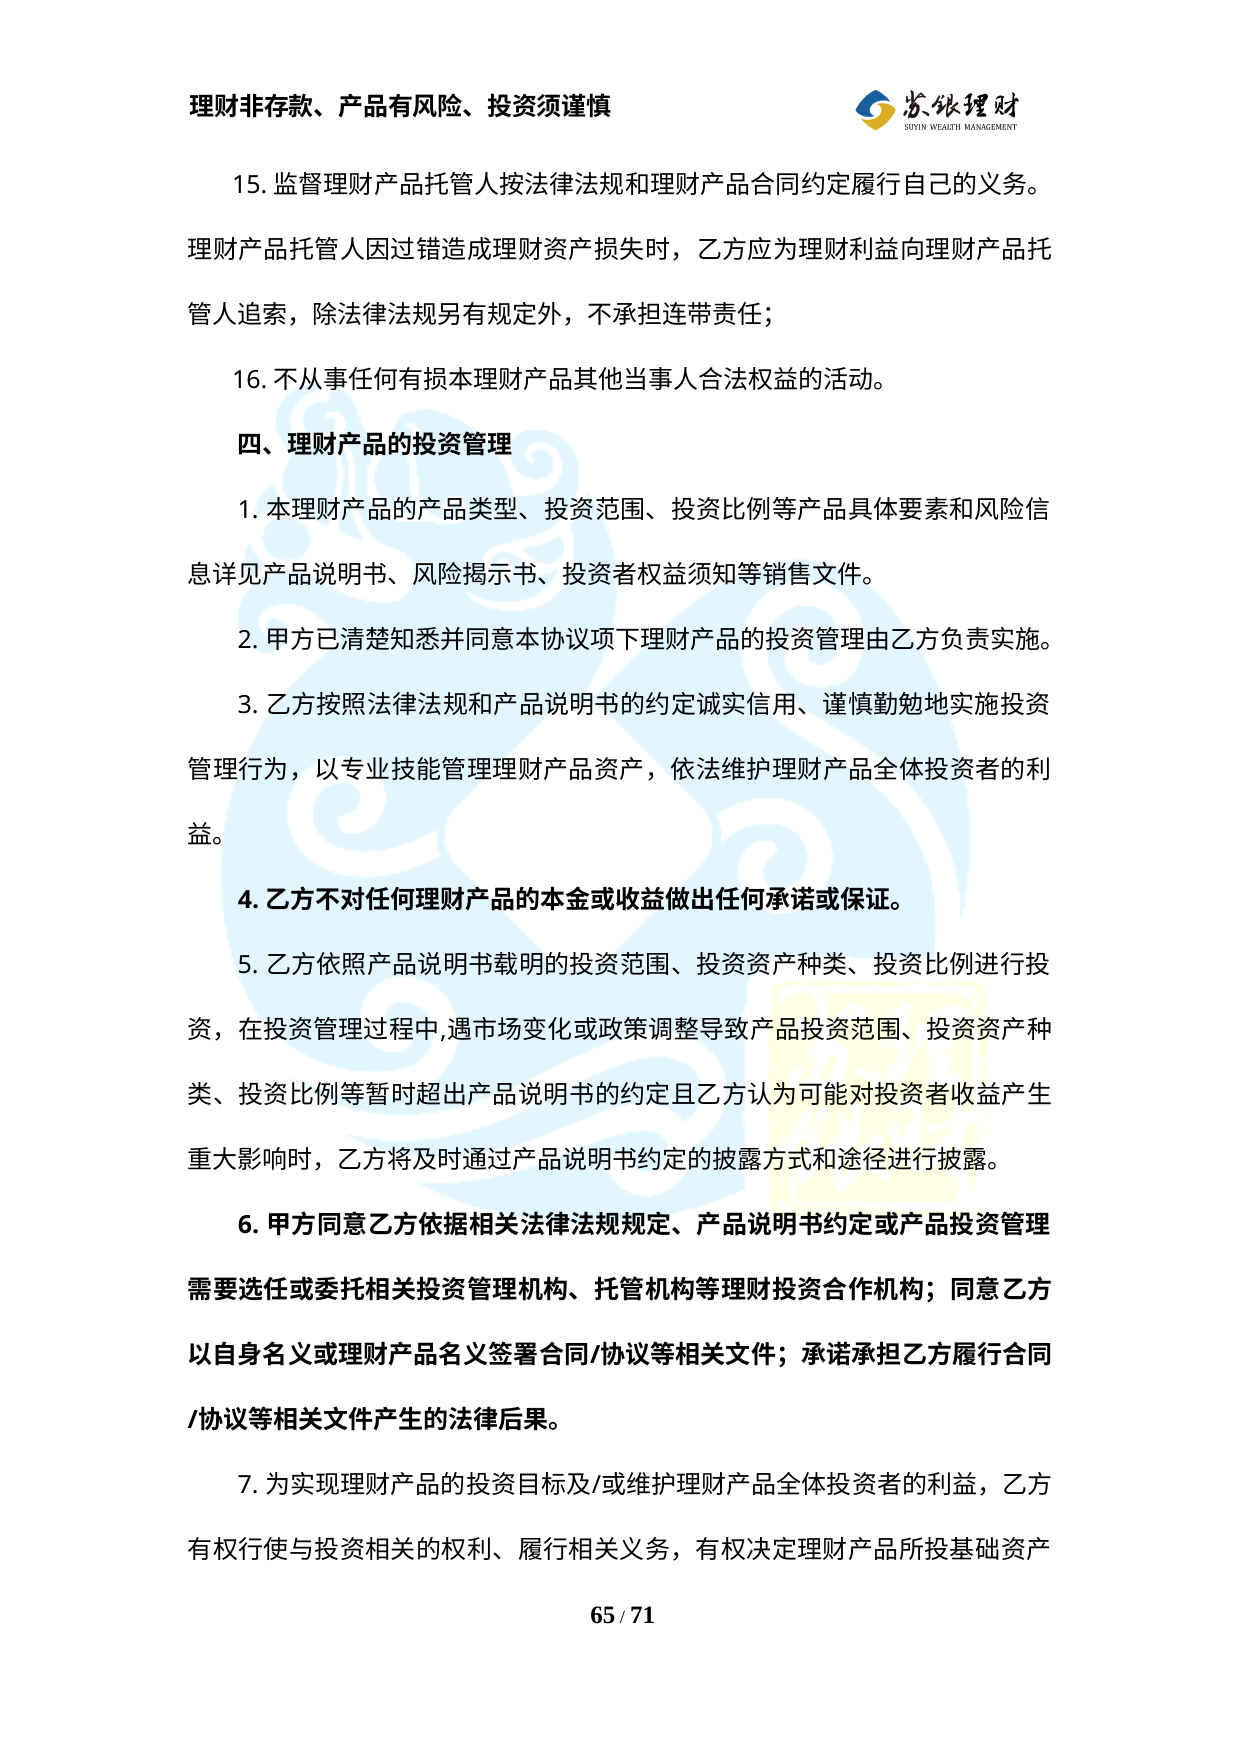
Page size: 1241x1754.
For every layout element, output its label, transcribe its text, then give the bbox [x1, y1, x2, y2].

text 4. 乙方不对任何理财产品的本金或收益做出任何承诺或保证。 [187, 865, 1053, 930]
text 6. 甲方同意乙方依据相关法律法规规定、产品说明书约定或产品投资管理需要选任或委托相关投资管理机构、托管机构等理财投资合作机构；同意乙方以自身名义或理财产品名义签署合同/协议等相关文件；承诺承担乙方履行合同/协议等相关文件产生的法律后果。 [187, 1190, 1053, 1450]
picture [831, 73, 1049, 143]
text 5. 乙方依照产品说明书载明的投资范围、投资资产种类、投资比例进行投资，在投资管理过程中,遇市场变化或政策调整导致产品投资范围、投资资产种类、投资比例等暂时超出产品说明书的约定且乙方认为可能对投资者收益产生重大影响时，乙方将及时通过产品说明书约定的披露方式和途径进行披露。 [187, 930, 1053, 1190]
text 四、理财产品的投资管理 [187, 410, 1053, 475]
list 监督理财产品托管人按法律法规和理财产品合同约定履行自己的义务。理财产品托管人因过错造成理财资产损失时，乙方应为理财利益向理财产品托管人追索，除法律法规另有规定外，不承担连带责任； [187, 150, 1053, 345]
text 3. 乙方按照法律法规和产品说明书的约定诚实信用、谨慎勤勉地实施投资管理行为，以专业技能管理理财产品资产，依法维护理财产品全体投资者的利益。 [187, 670, 1053, 865]
list 不从事任何有损本理财产品其他当事人合法权益的活动。 [187, 345, 1053, 410]
text 2. 甲方已清楚知悉并同意本协议项下理财产品的投资管理由乙方负责实施。 [187, 605, 1053, 670]
text 1. 本理财产品的产品类型、投资范围、投资比例等产品具体要素和风险信息详见产品说明书、风险揭示书、投资者权益须知等销售文件。 [187, 475, 1053, 605]
